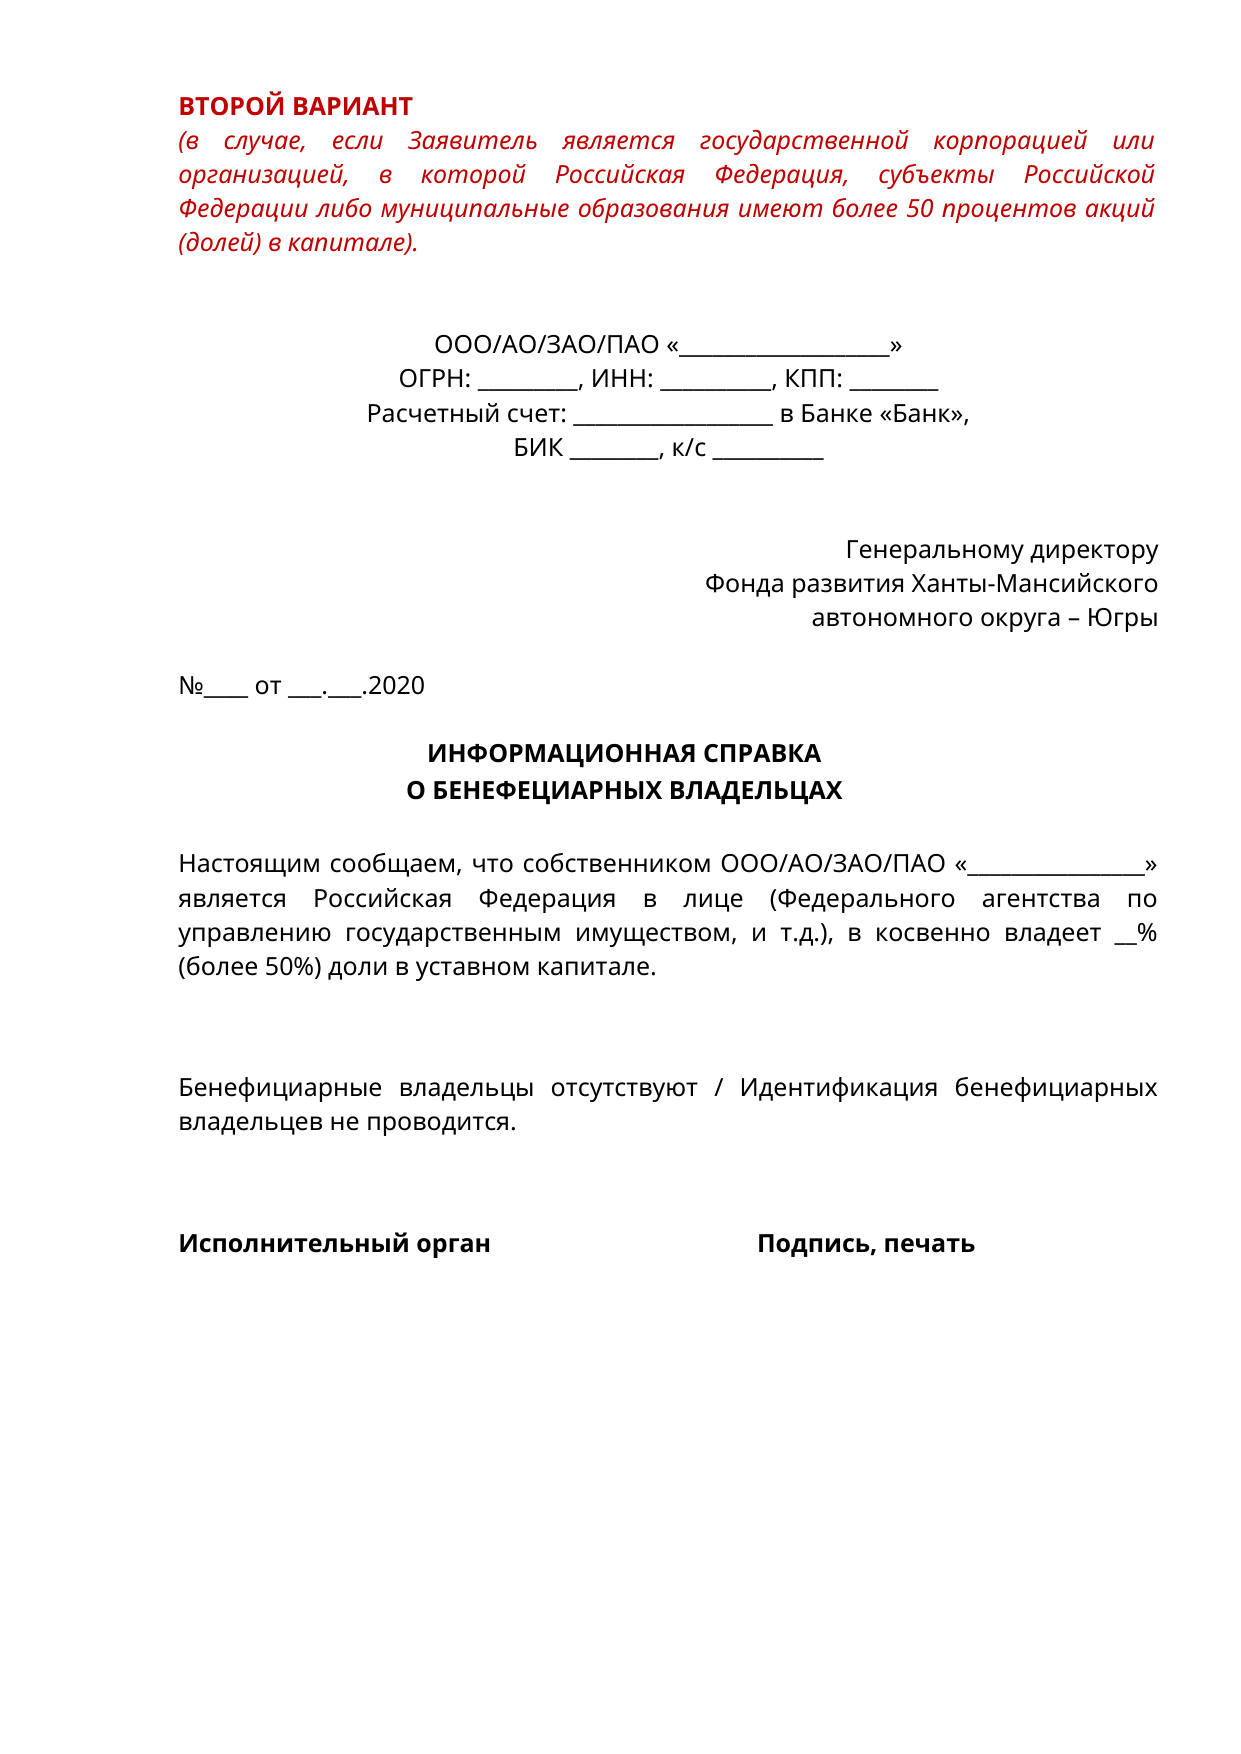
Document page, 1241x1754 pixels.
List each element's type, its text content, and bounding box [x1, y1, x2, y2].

text Настоящим сообщаем, что собственником ООО/АО/ЗАО/ПАО «________________» является Российская Федерация в лице (Федерального агентства по управлению государственным имуществом, и т.д.), в косвенно владеет __% (более 50%) доли в уставном капитале. [178, 846, 1159, 982]
text автономного округа – Югры [178, 599, 1159, 634]
text Фонда развития Ханты-Мансийского [178, 566, 1159, 599]
text Генеральному директору [178, 531, 1159, 566]
text №____ от ___.___.2020 [178, 668, 1159, 702]
text Информационная справка [75, 736, 1159, 770]
text БИК ________, к/с __________ [178, 429, 1159, 463]
text о бенефециарных владельцах [75, 773, 1159, 807]
text Исполнительный орган Подпись, печать [178, 1226, 1159, 1259]
text второй вариант [178, 89, 1159, 123]
text Расчетный счет: __________________ в Банке «Банк», [178, 395, 1159, 429]
text ОГРН: _________, ИНН: __________, КПП: ________ [178, 361, 1159, 395]
text (в случае, если Заявитель является государственной корпорацией или организацией, в которой Российская Федерация, субъекты Российской Федерации либо муниципальные образования имеют более 50 процентов акций (долей) в капитале). [178, 123, 1159, 259]
text ООО/АО/ЗАО/ПАО «___________________» [178, 327, 1159, 361]
text Бенефициарные владельцы отсутствуют / Идентификация бенефициарных владельцев не проводится. [178, 1070, 1159, 1138]
